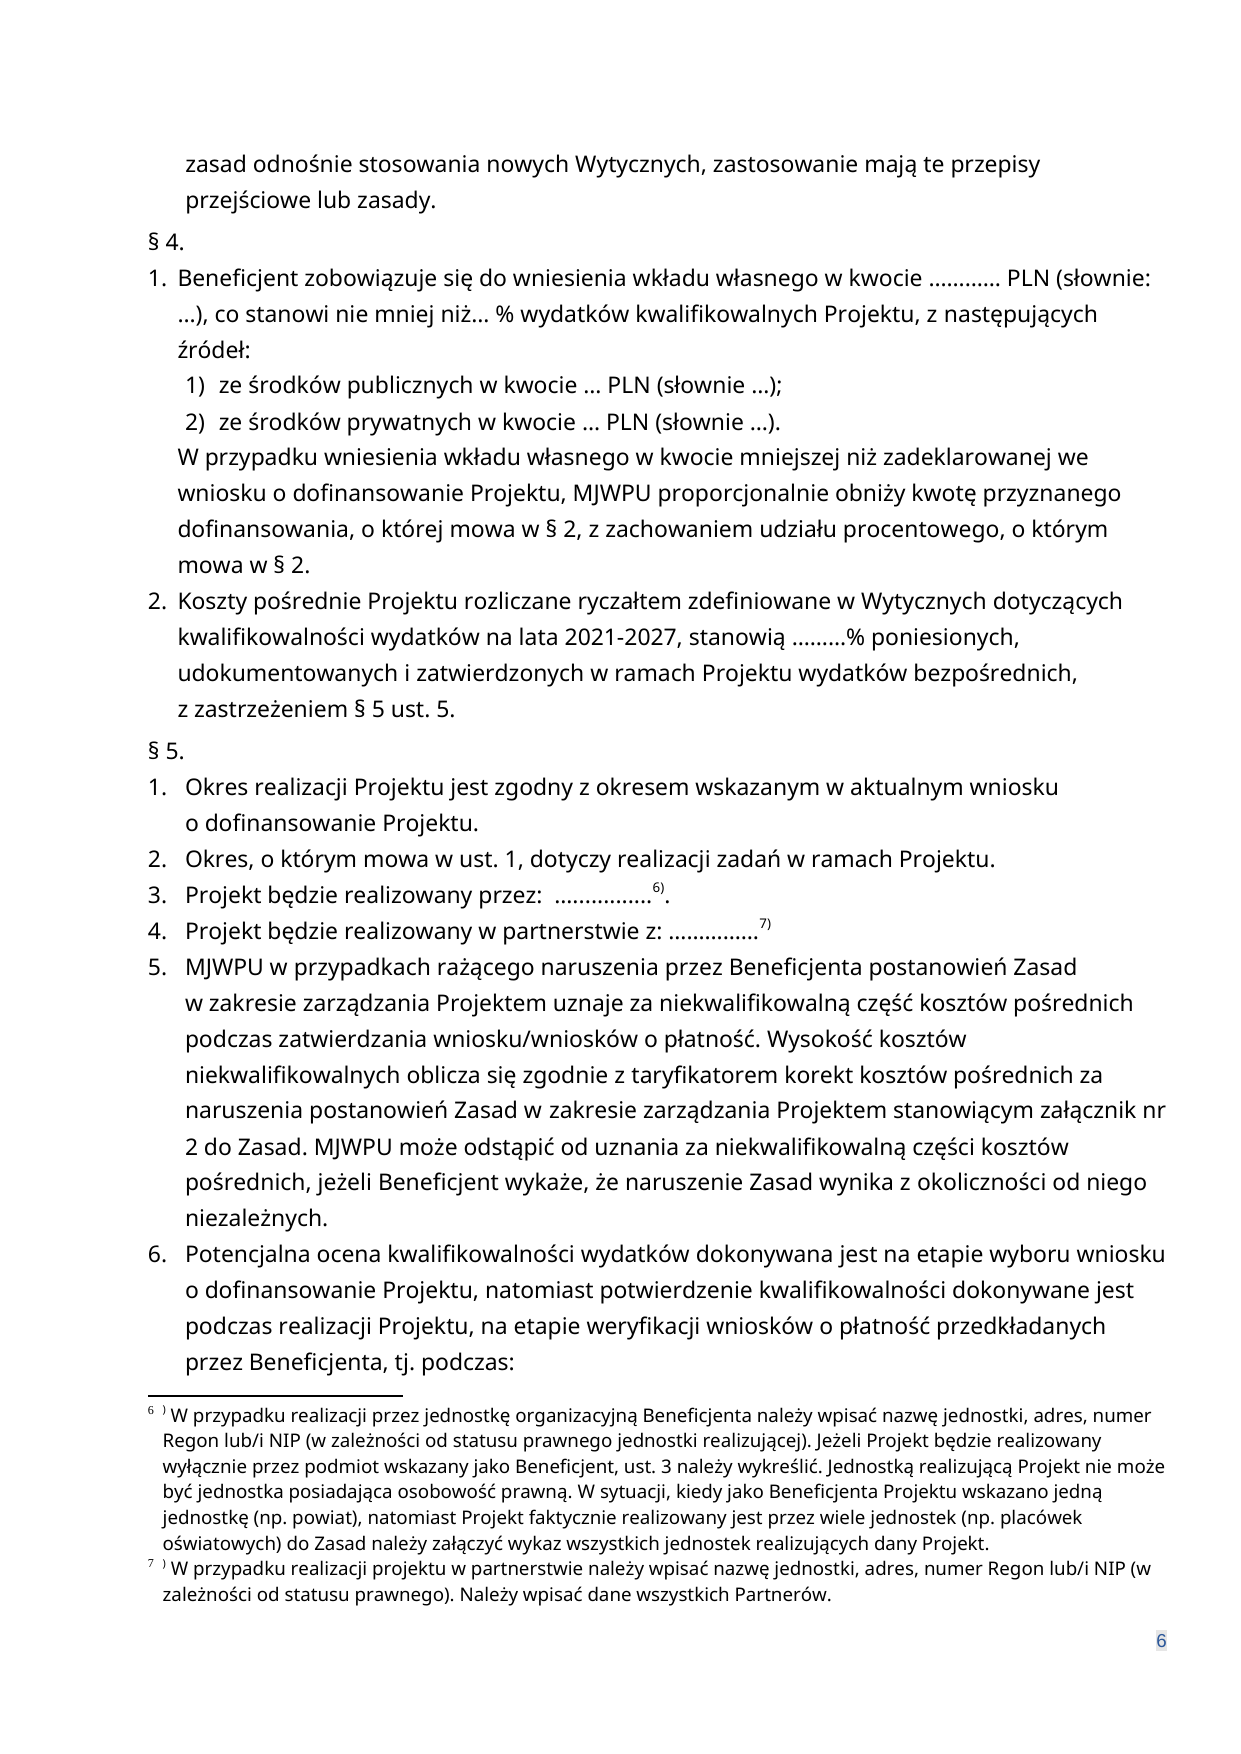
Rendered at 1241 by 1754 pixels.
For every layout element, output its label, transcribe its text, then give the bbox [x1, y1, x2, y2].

text W przypadku wniesienia wkładu własnego w kwocie mniejszej niż zadeklarowanej we wniosku o dofinansowanie Projektu, MJWPU proporcjonalnie obniży kwotę przyznanego dofinansowania, o której mowa w § 2, z zachowaniem udziału procentowego, o którym mowa w § 2. [177, 441, 1167, 580]
list MJWPU w przypadkach rażącego naruszenia przez Beneficjenta postanowień Zasad w zakresie zarządzania Projektem uznaje za niekwalifikowalną część kosztów pośrednich podczas zatwierdzania wniosku/wniosków o płatność. Wysokość kosztów niekwalifikowalnych oblicza się zgodnie z taryfikatorem korekt kosztów pośrednich za naruszenia postanowień Zasad w zakresie zarządzania Projektem stanowiącym załącznik nr 2 do Zasad. MJWPU może odstąpić od uznania za niekwalifikowalną części kosztów pośrednich, jeżeli Beneficjent wykaże, że naruszenie Zasad wynika z okoliczności od niego niezależnych. [148, 951, 1167, 1233]
list Potencjalna ocena kwalifikowalności wydatków dokonywana jest na etapie wyboru wniosku o dofinansowanie Projektu, natomiast potwierdzenie kwalifikowalności dokonywane jest podczas realizacji Projektu, na etapie weryfikacji wniosków o płatność przedkładanych przez Beneficjenta, tj. podczas: [148, 1238, 1167, 1377]
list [148, 148, 1167, 215]
list ze środków prywatnych w kwocie … PLN (słownie …). [185, 405, 1167, 437]
list Okres, o którym mowa w ust. 1, dotyczy realizacji zadań w ramach Projektu. [148, 843, 1167, 874]
list Projekt będzie realizowany przez: ….............). [148, 879, 1167, 910]
list Beneficjent zobowiązuje się do wniesienia wkładu własnego w kwocie ………… PLN (słownie: …), co stanowi nie mniej niż… % wydatków kwalifikowalnych Projektu, z następujących źródeł: [148, 262, 1167, 365]
subtitle § 4. [148, 226, 1167, 257]
subtitle § 5. [148, 735, 1167, 766]
list Koszty pośrednie Projektu rozliczane ryczałtem zdefiniowane w Wytycznych dotyczących kwalifikowalności wydatków na lata 2021-2027, stanowią ………% poniesionych, udokumentowanych i zatwierdzonych w ramach Projektu wydatków bezpośrednich, z zastrzeżeniem § 5 ust. 5. [148, 585, 1167, 724]
list Okres realizacji Projektu jest zgodny z okresem wskazanym w aktualnym wniosku o dofinansowanie Projektu. [148, 771, 1167, 838]
list Projekt będzie realizowany w partnerstwie z: ……………) [148, 915, 1167, 946]
list ze środków publicznych w kwocie … PLN (słownie …); [185, 369, 1167, 401]
